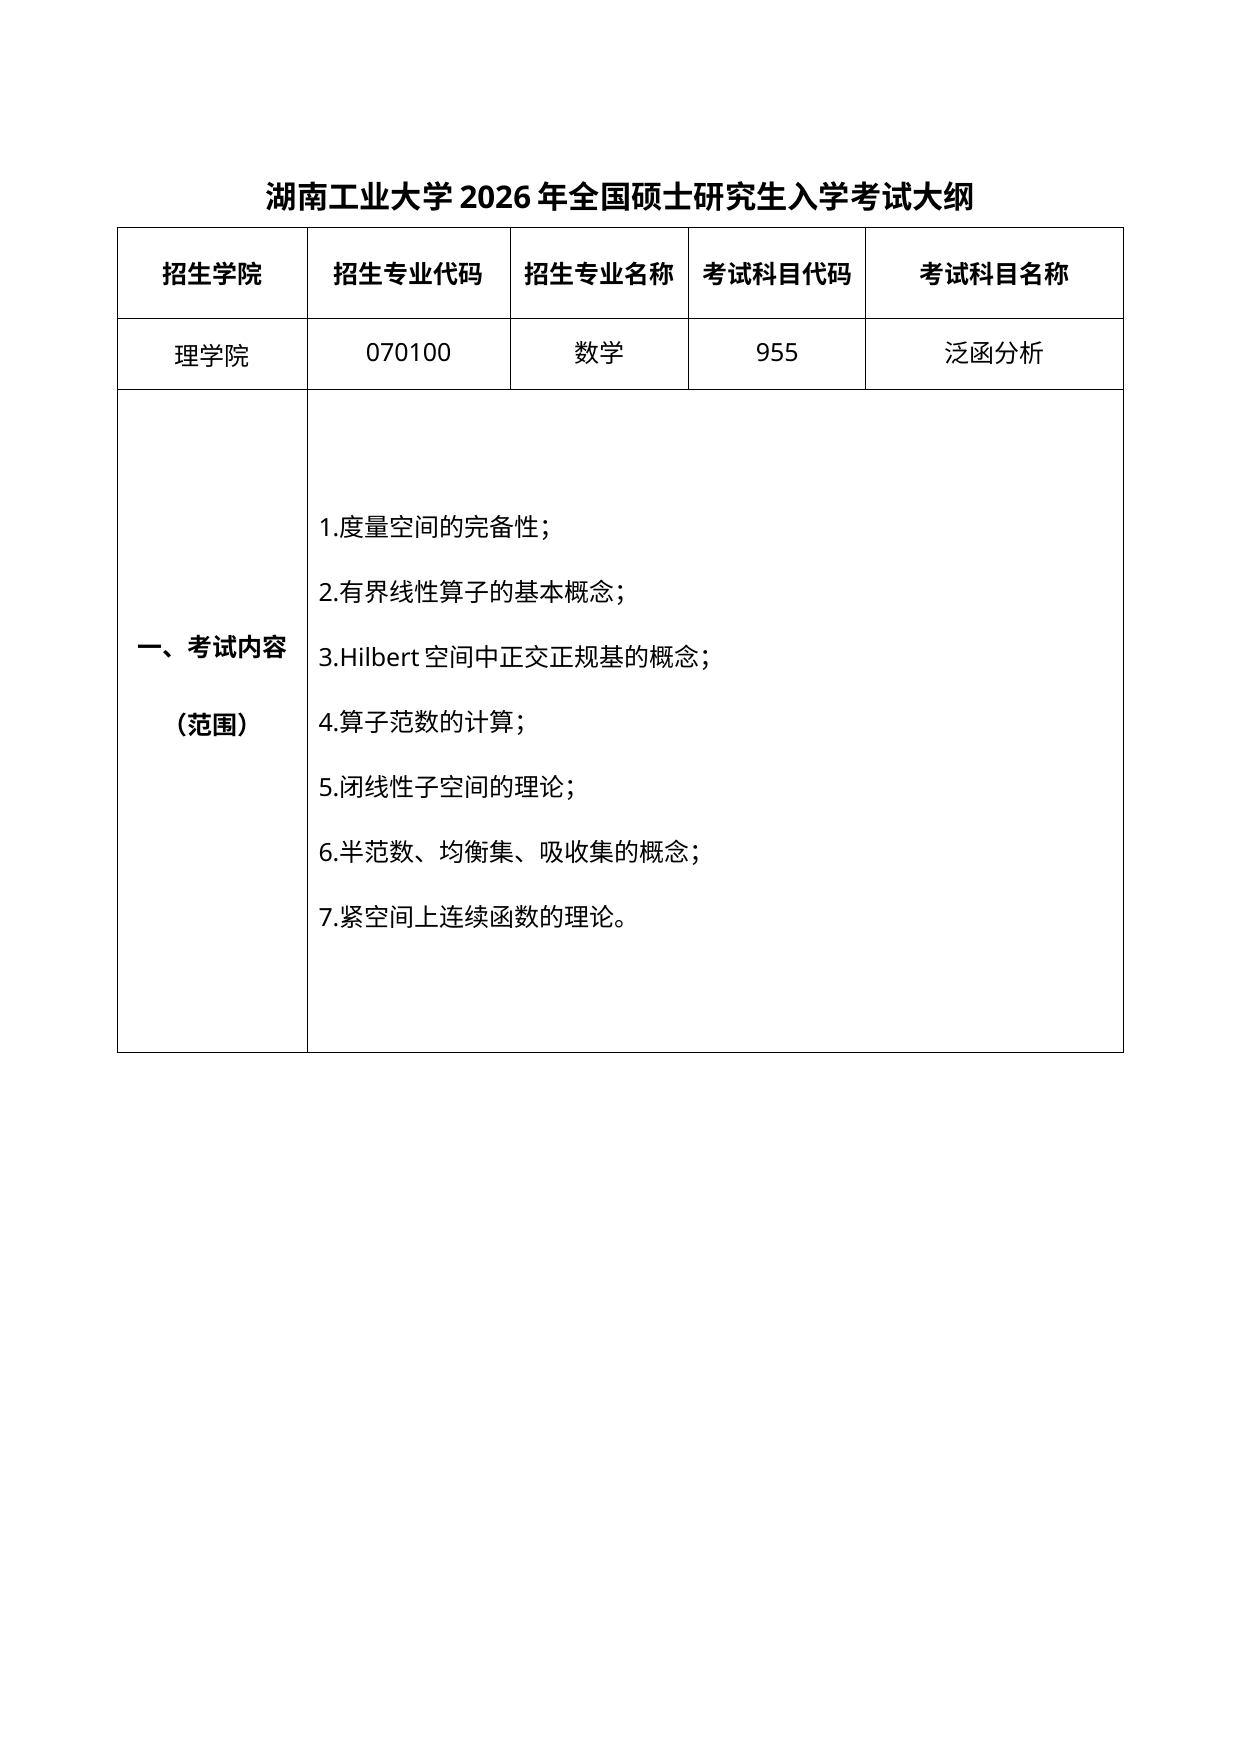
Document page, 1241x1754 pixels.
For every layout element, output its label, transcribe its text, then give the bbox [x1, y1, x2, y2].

text 湖南工业大学2026年全国硕士研究生入学考试大纲 [187, 162, 1053, 227]
table_header 考试科目代码 [689, 228, 865, 318]
table_cell 1.度量空间的完备性； 2.有界线性算子的基本概念； 3.Hilbert空间中正交正规基的概念； 4.算子范数的计算； 5.闭线性子空间的理论； 6.半范数、均衡集、吸收集的概念； 7.紧空间上连续函数的理论。 [308, 390, 1123, 1052]
table_header 招生专业名称 [511, 228, 688, 318]
table_cell 一、考试内容（范围） [118, 390, 307, 1052]
table_cell 数学 [511, 319, 688, 389]
table_header 招生专业代码 [308, 228, 510, 318]
table_header 考试科目名称 [866, 228, 1123, 318]
table_cell 泛函分析 [866, 319, 1123, 389]
table_cell 955 [689, 319, 865, 389]
table_cell 理学院 [118, 319, 307, 389]
table_header 招生学院 [118, 228, 307, 318]
table_cell 070100 [308, 319, 510, 389]
